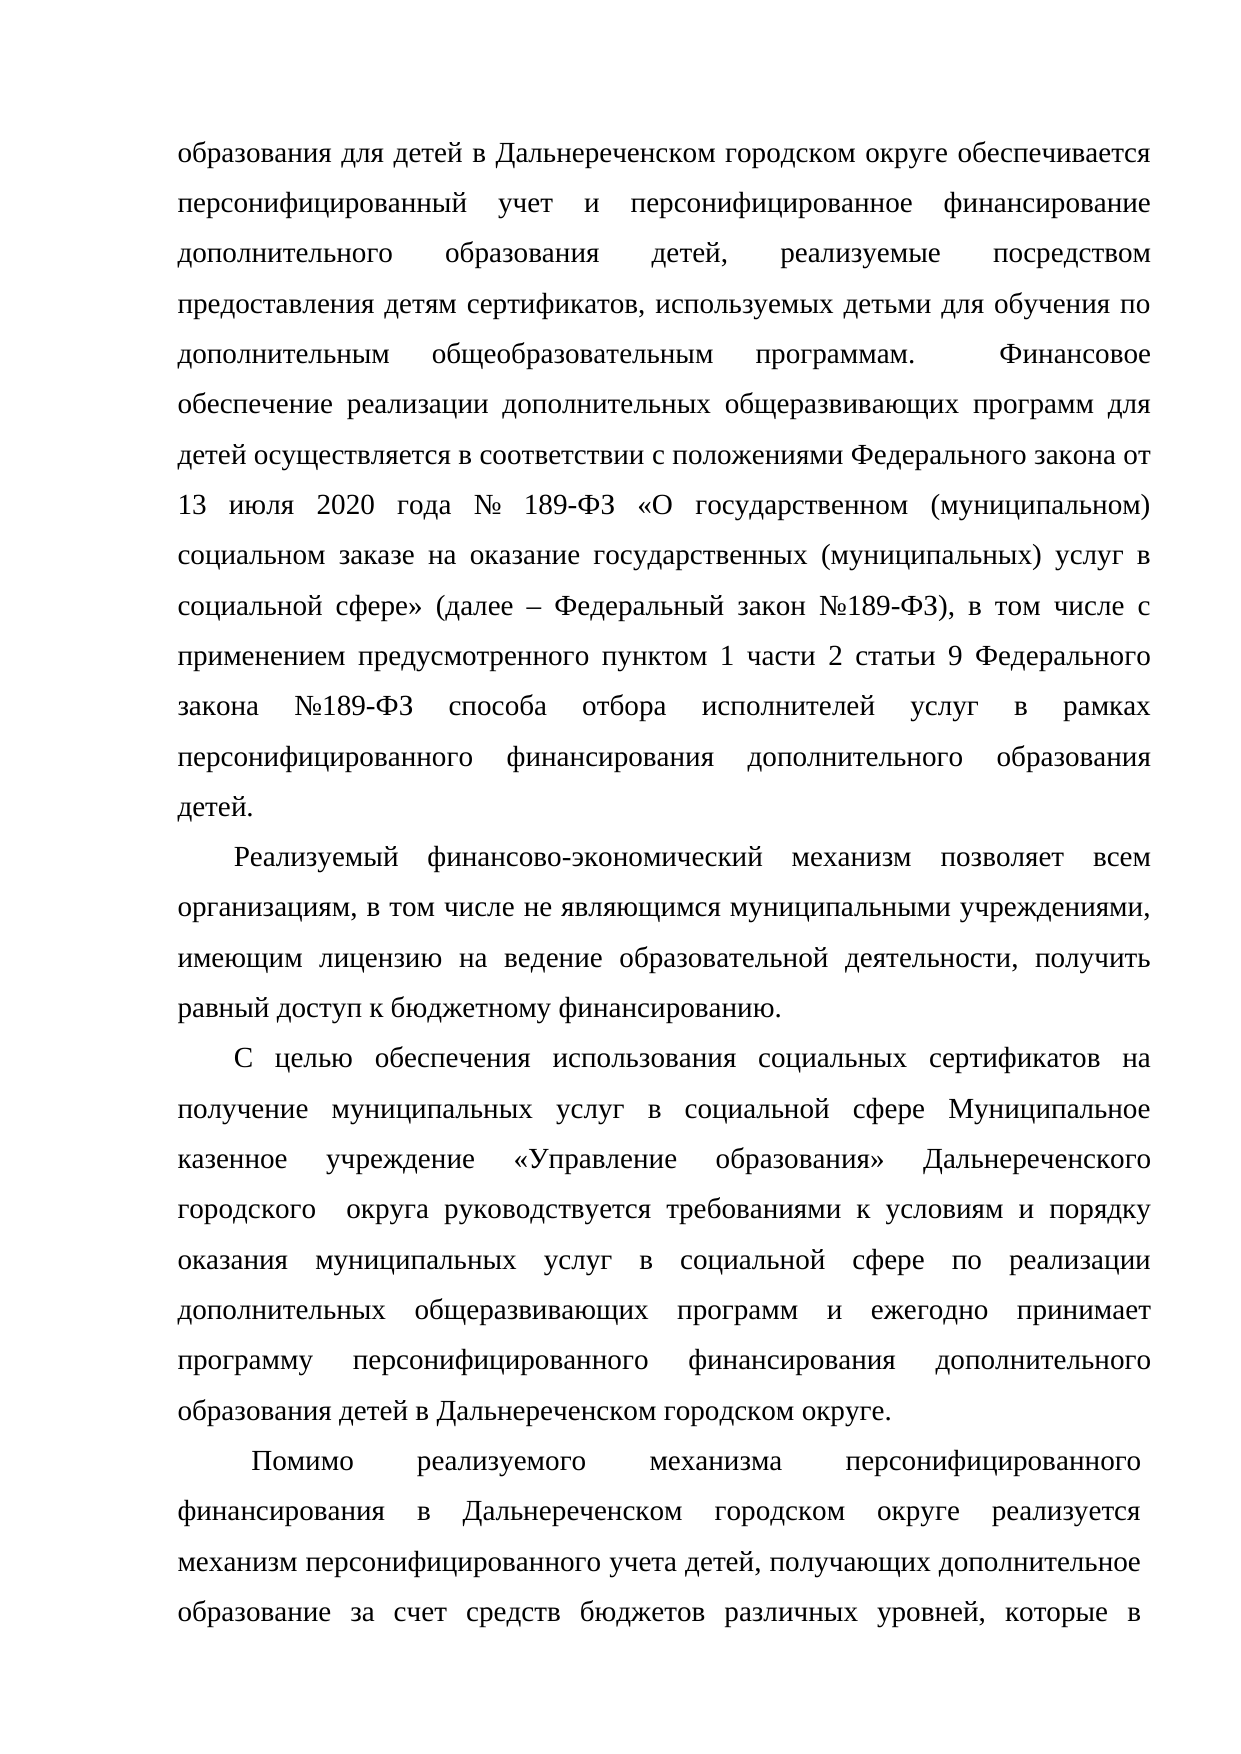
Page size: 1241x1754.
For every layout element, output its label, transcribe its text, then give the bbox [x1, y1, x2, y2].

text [177, 135, 1152, 822]
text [177, 1443, 1141, 1627]
text С целью обеспечения использования социальных сертификатов на получение муниципальных услуг в социальной сфере Муниципальное казенное учреждение «Управление образования» Дальнереченского городского округа руководствуется требованиями к условиям и порядку оказания муниципальных услуг в социальной сфере по реализации дополнительных общеразвивающих программ и ежегодно принимает программу персонифицированного финансирования дополнительного образования детей в Дальнереченском городском округе. [177, 1041, 1152, 1426]
text Реализуемый финансово-экономический механизм позволяет всем организациям, в том числе не являющимся муниципальными учреждениями, имеющим лицензию на ведение образовательной деятельности, получить равный доступ к бюджетному финансированию. [177, 839, 1152, 1024]
